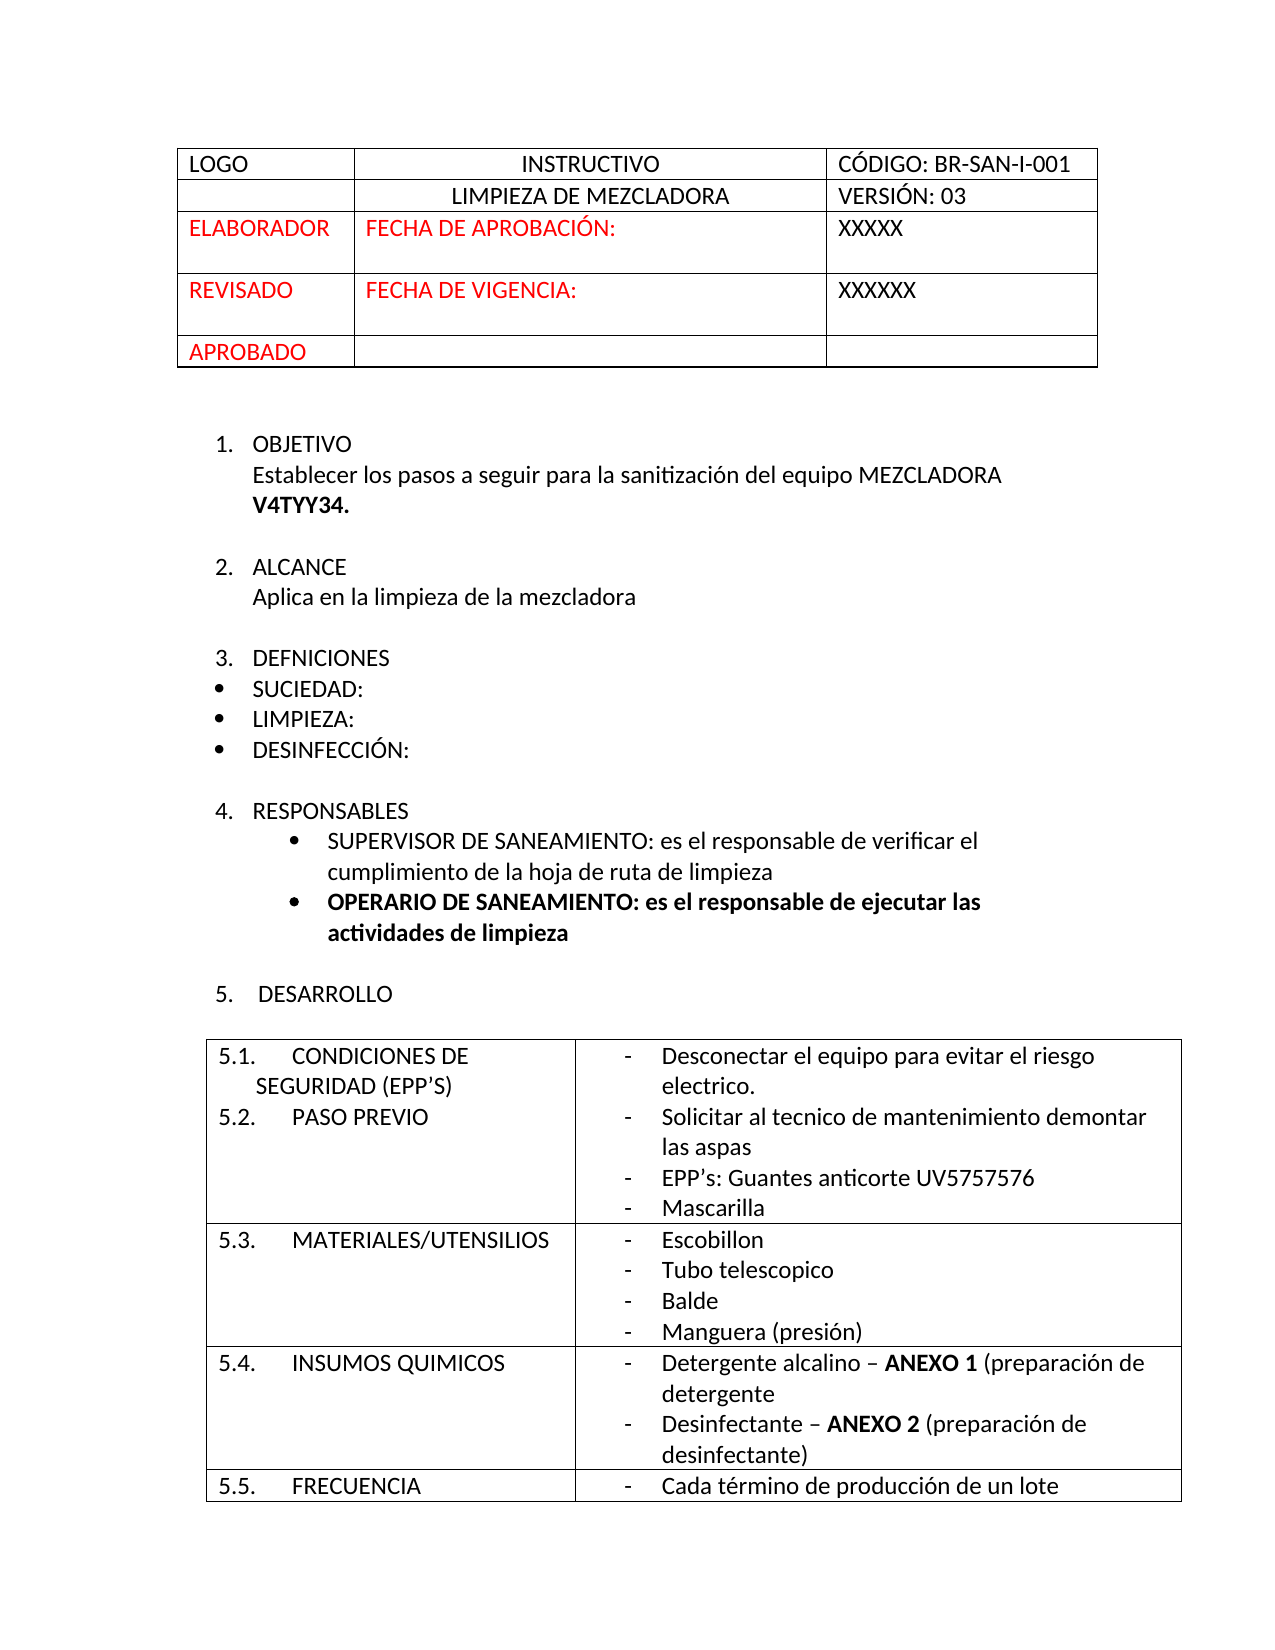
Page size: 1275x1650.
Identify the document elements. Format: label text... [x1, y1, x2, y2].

list OPERARIO DE SANEAMIENTO: es el responsable de ejecutar las actividades de limpieza [290, 886, 1098, 947]
table_cell FECHA DE VIGENCIA: [355, 274, 826, 335]
list LIMPIEZA: [215, 703, 1098, 734]
table_cell [355, 336, 826, 366]
list OBJETIVO [215, 428, 1098, 459]
table_cell Detergente alcalino – ANEXO 1 (preparación de detergente Desinfectante – ANEXO 2 (preparación de desinfectante) [576, 1347, 1181, 1469]
table_cell Escobillon Tubo telescopico Balde Manguera (presión) [576, 1224, 1181, 1346]
table_cell MATERIALES/UTENSILIOS [207, 1224, 575, 1346]
table_cell [827, 336, 1097, 366]
table_cell INSUMOS QUIMICOS [207, 1347, 575, 1469]
list ALCANCE [215, 551, 1098, 581]
table_header CÓDIGO: BR-SAN-I-001 [827, 149, 1097, 179]
table_cell ELABORADOR [178, 212, 354, 273]
table_cell FECHA DE APROBACIÓN: [355, 212, 826, 273]
table_cell REVISADO [178, 274, 354, 335]
list SUCIEDAD: [215, 673, 1098, 703]
list DEFNICIONES [215, 642, 1098, 673]
list DESINFECCIÓN: [215, 734, 1098, 764]
table_cell [178, 180, 354, 211]
list SUPERVISOR DE SANEAMIENTO: es el responsable de verificar el cumplimiento de la hoja de ruta de limpieza [290, 825, 1098, 886]
list Aplica en la limpieza de la mezcladora [252, 581, 1098, 612]
table_header CONDICIONES DE SEGURIDAD (EPP’S) PASO PREVIO [207, 1040, 575, 1223]
table_header INSTRUCTIVO [355, 149, 826, 179]
list DESARROLLO [215, 978, 1098, 1008]
table_cell VERSIÓN: 03 [827, 180, 1097, 211]
table_cell APROBADO [178, 336, 354, 366]
list RESPONSABLES [215, 795, 1098, 825]
table_cell LIMPIEZA DE MEZCLADORA [355, 180, 826, 211]
table_cell XXXXXX [827, 274, 1097, 335]
list Establecer los pasos a seguir para la sanitización del equipo MEZCLADORA V4TYY34. [252, 459, 1098, 520]
table_cell XXXXX [827, 212, 1097, 273]
table_header LOGO [178, 149, 354, 179]
table_header Desconectar el equipo para evitar el riesgo electrico. Solicitar al tecnico de mantenimiento demontar las aspas EPP’s: Guantes anticorte UV5757576 Mascarilla [576, 1040, 1181, 1223]
table_cell Cada término de producción de un lote [576, 1470, 1181, 1501]
table_cell FRECUENCIA [207, 1470, 575, 1501]
